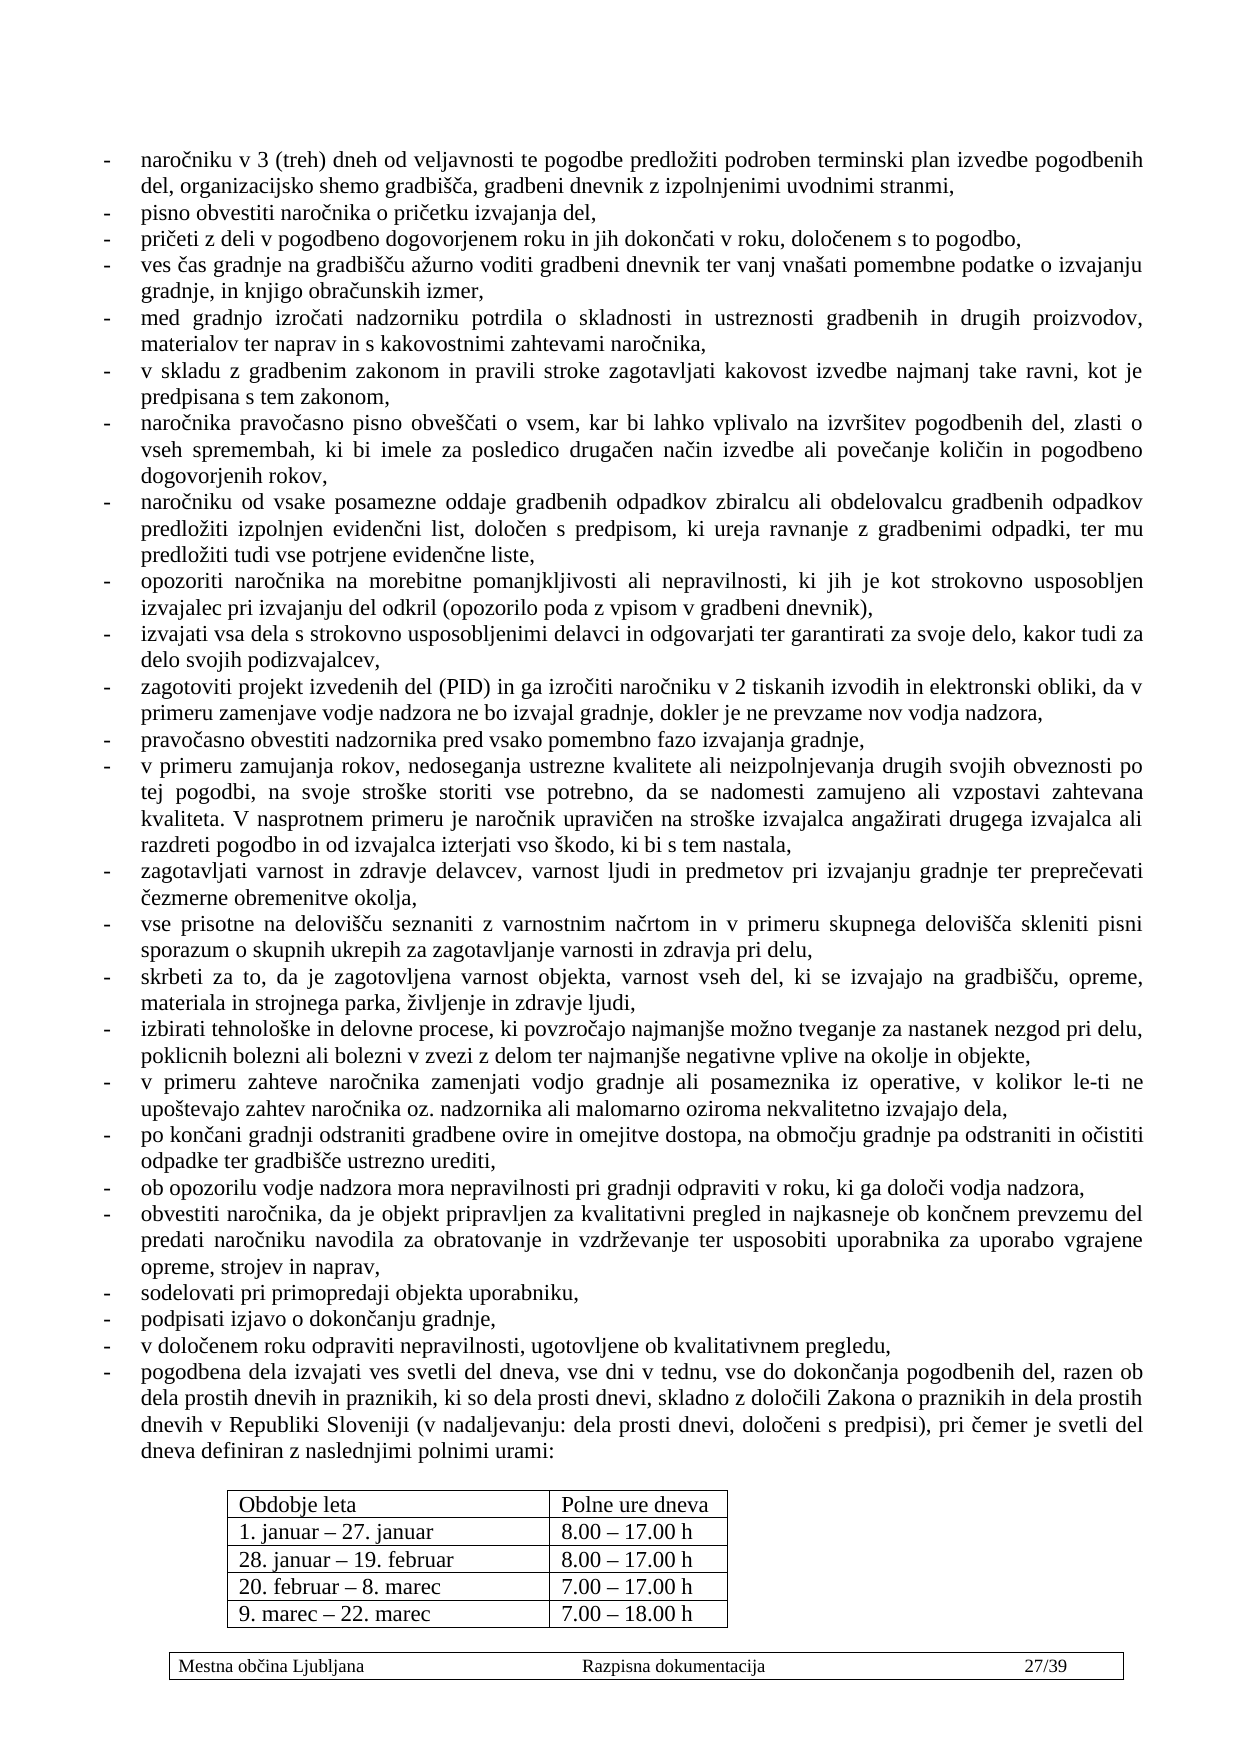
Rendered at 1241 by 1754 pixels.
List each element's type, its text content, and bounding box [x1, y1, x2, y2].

table_cell 9. marec – 22. marec [228, 1601, 549, 1627]
list vse prisotne na delovišču seznaniti z varnostnim načrtom in v primeru skupnega delovišča skleniti pisni sporazum o skupnih ukrepih za zagotavljanje varnosti in zdravja pri delu, [103, 910, 1145, 963]
table_cell 1. januar – 27. januar [228, 1518, 549, 1545]
list pričeti z deli v pogodbeno dogovorjenem roku in jih dokončati v roku, določenem s to pogodbo, [103, 225, 1145, 251]
list sodelovati pri primopredaji objekta uporabniku, [103, 1279, 1145, 1305]
list zagotavljati varnost in zdravje delavcev, varnost ljudi in predmetov pri izvajanju gradnje ter preprečevati čezmerne obremenitve okolja, [103, 857, 1145, 910]
list naročniku od vsake posamezne oddaje gradbenih odpadkov zbiralcu ali obdelovalcu gradbenih odpadkov predložiti izpolnjen evidenčni list, določen s predpisom, ki ureja ravnanje z gradbenimi odpadki, ter mu predložiti tudi vse potrjene evidenčne liste, [103, 488, 1145, 567]
table_cell 28. januar – 19. februar [228, 1546, 549, 1572]
table_cell 8.00 – 17.00 h [550, 1518, 727, 1545]
list naročnika pravočasno pisno obveščati o vsem, kar bi lahko vplivalo na izvršitev pogodbenih del, zlasti o vseh spremembah, ki bi imele za posledico drugačen način izvedbe ali povečanje količin in pogodbeno dogovorjenih rokov, [103, 409, 1145, 488]
list obvestiti naročnika, da je objekt pripravljen za kvalitativni pregled in najkasneje ob končnem prevzemu del predati naročniku navodila za obratovanje in vzdrževanje ter usposobiti uporabnika za uporabo vgrajene opreme, strojev in naprav, [103, 1200, 1145, 1279]
list pisno obvestiti naročnika o pričetku izvajanja del, [103, 198, 1145, 225]
list med gradnjo izročati nadzorniku potrdila o skladnosti in ustreznosti gradbenih in drugih proizvodov, materialov ter naprav in s kakovostnimi zahtevami naročnika, [103, 304, 1145, 357]
list izvajati vsa dela s strokovno usposobljenimi delavci in odgovarjati ter garantirati za svoje delo, kakor tudi za delo svojih podizvajalcev, [103, 620, 1145, 673]
table_cell 7.00 – 18.00 h [550, 1601, 727, 1627]
table_cell 7.00 – 17.00 h [550, 1573, 727, 1599]
list po končani gradnji odstraniti gradbene ovire in omejitve dostopa, na območju gradnje pa odstraniti in očistiti odpadke ter gradbišče ustrezno urediti, [103, 1121, 1145, 1174]
list v primeru zahteve naročnika zamenjati vodjo gradnje ali posameznika iz operative, v kolikor le-ti ne upoštevajo zahtev naročnika oz. nadzornika ali malomarno oziroma nekvalitetno izvajajo dela, [103, 1068, 1145, 1121]
table_cell 20. februar – 8. marec [228, 1573, 549, 1599]
list pogodbena dela izvajati ves svetli del dneva, vse dni v tednu, vse do dokončanja pogodbenih del, razen ob dela prostih dnevih in praznikih, ki so dela prosti dnevi, skladno z določili Zakona o praznikih in dela prostih dnevih v Republiki Sloveniji (v nadaljevanju: dela prosti dnevi, določeni s predpisi), pri čemer je svetli del dneva definiran z naslednjimi polnimi urami: [103, 1358, 1145, 1463]
list opozoriti naročnika na morebitne pomanjkljivosti ali nepravilnosti, ki jih je kot strokovno usposobljen izvajalec pri izvajanju del odkril (opozorilo poda z vpisom v gradbeni dnevnik), [103, 567, 1145, 620]
table_header Polne ure dneva [550, 1491, 727, 1517]
list v skladu z gradbenim zakonom in pravili stroke zagotavljati kakovost izvedbe najmanj take ravni, kot je predpisana s tem zakonom, [103, 357, 1145, 409]
list ves čas gradnje na gradbišču ažurno voditi gradbeni dnevnik ter vanj vnašati pomembne podatke o izvajanju gradnje, in knjigo obračunskih izmer, [103, 251, 1145, 304]
table_header Obdobje leta [228, 1491, 549, 1517]
list v določenem roku odpraviti nepravilnosti, ugotovljene ob kvalitativnem pregledu, [103, 1332, 1145, 1358]
list pravočasno obvestiti nadzornika pred vsako pomembno fazo izvajanja gradnje, [103, 726, 1145, 752]
list v primeru zamujanja rokov, nedoseganja ustrezne kvalitete ali neizpolnjevanja drugih svojih obveznosti po tej pogodbi, na svoje stroške storiti vse potrebno, da se nadomesti zamujeno ali vzpostavi zahtevana kvaliteta. V nasprotnem primeru je naročnik upravičen na stroške izvajalca angažirati drugega izvajalca ali razdreti pogodbo in od izvajalca izterjati vso škodo, ki bi s tem nastala, [103, 752, 1145, 857]
list izbirati tehnološke in delovne procese, ki povzročajo najmanjše možno tveganje za nastanek nezgod pri delu, poklicnih bolezni ali bolezni v zvezi z delom ter najmanjše negativne vplive na okolje in objekte, [103, 1016, 1145, 1068]
list skrbeti za to, da je zagotovljena varnost objekta, varnost vseh del, ki se izvajajo na gradbišču, opreme, materiala in strojnega parka, življenje in zdravje ljudi, [103, 963, 1145, 1016]
table_cell 8.00 – 17.00 h [550, 1546, 727, 1572]
list zagotoviti projekt izvedenih del (PID) in ga izročiti naročniku v 2 tiskanih izvodih in elektronski obliki, da v primeru zamenjave vodje nadzora ne bo izvajal gradnje, dokler je ne prevzame nov vodja nadzora, [103, 673, 1145, 726]
list naročniku v 3 (treh) dneh od veljavnosti te pogodbe predložiti podroben terminski plan izvedbe pogodbenih del, organizacijsko shemo gradbišča, gradbeni dnevnik z izpolnjenimi uvodnimi stranmi, [103, 146, 1145, 198]
list ob opozorilu vodje nadzora mora nepravilnosti pri gradnji odpraviti v roku, ki ga določi vodja nadzora, [103, 1174, 1145, 1200]
list podpisati izjavo o dokončanju gradnje, [103, 1305, 1145, 1332]
